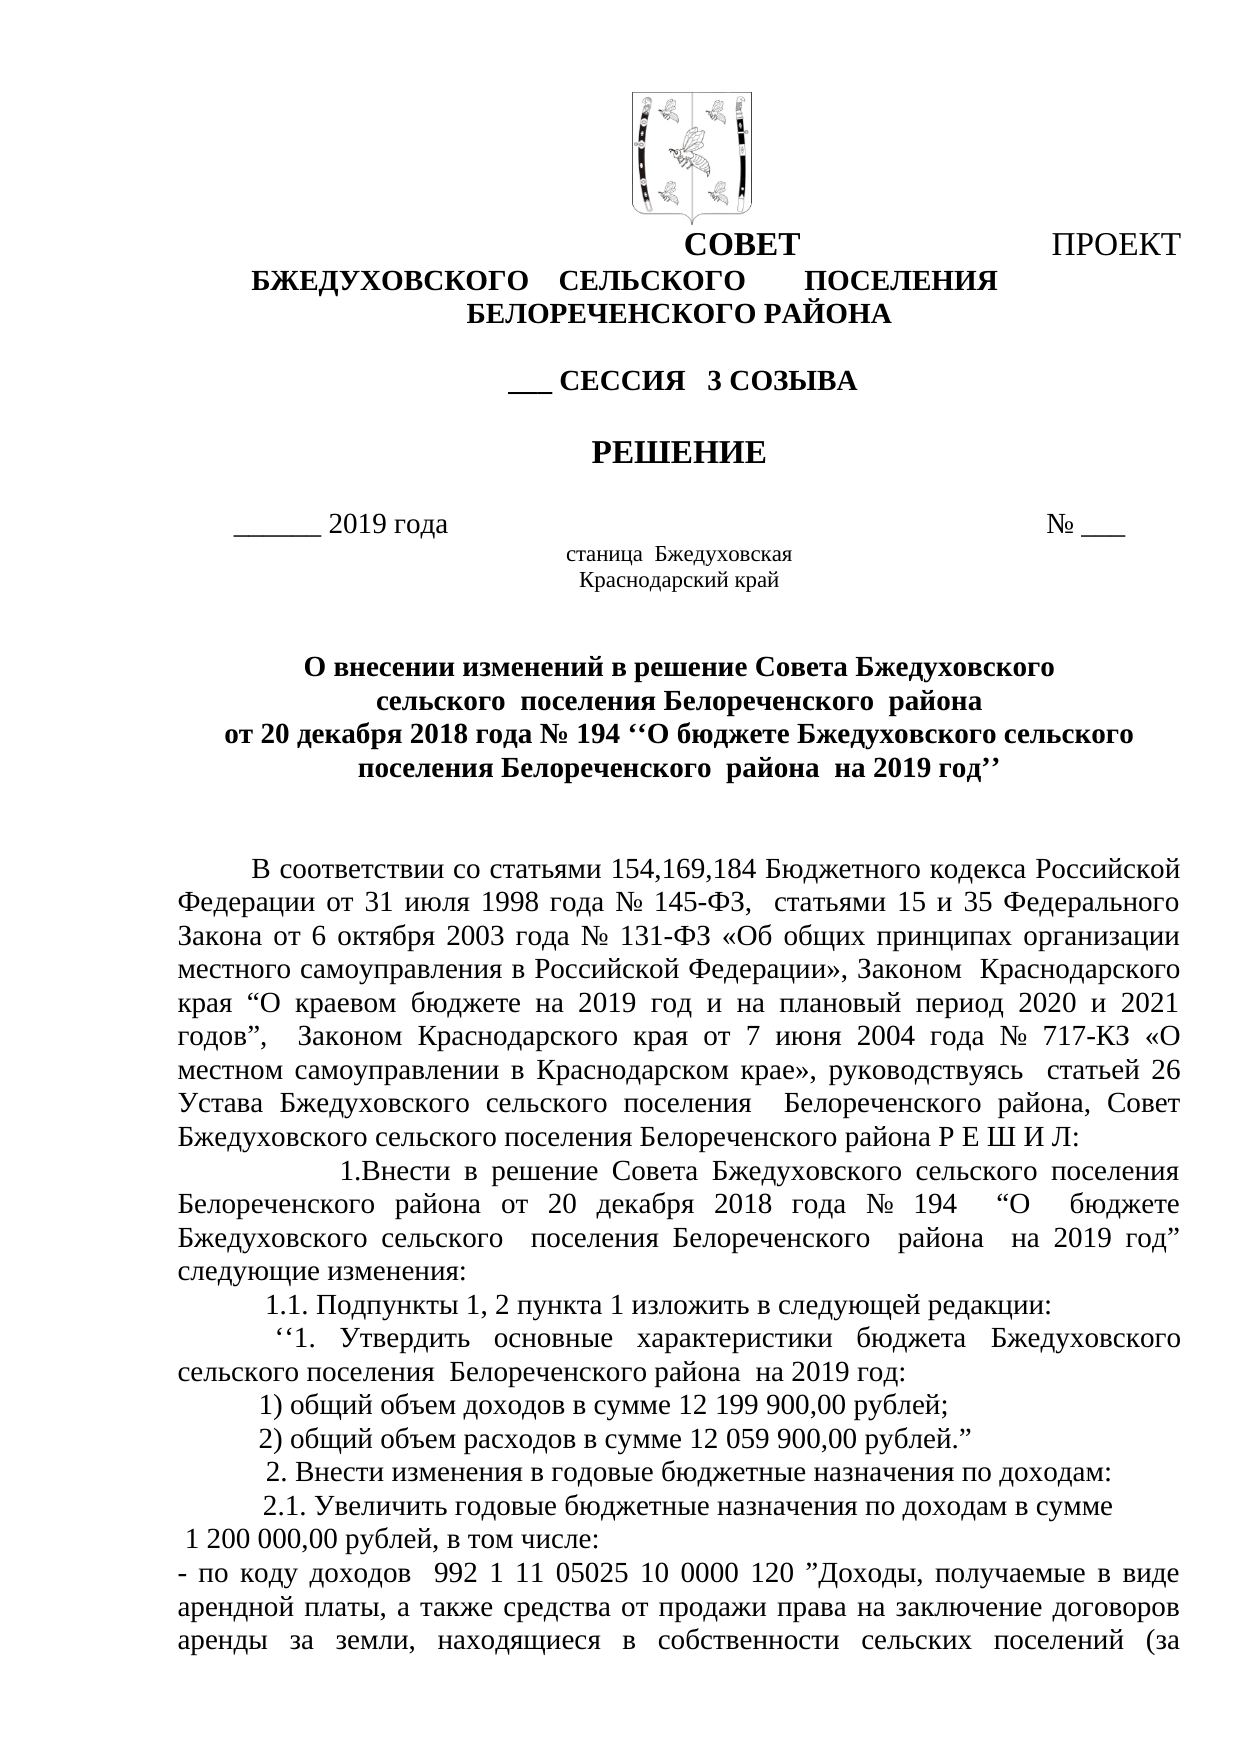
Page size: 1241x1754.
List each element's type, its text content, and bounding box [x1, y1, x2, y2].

text 1) общий объем доходов в сумме 12 199 900,00 рублей; [177, 1387, 1181, 1421]
text 1.Внести в решение Совета Бжедуховского сельского поселения Белореченского района от 20 декабря 2018 года № 194 “О бюджете Бжедуховского сельского поселения Белореченского района на 2019 год” следующие изменения: [177, 1153, 1181, 1287]
text ______ 2019 года № ___ [177, 506, 1181, 540]
title СОВЕТ ПРОЕКТ БЖЕДУХОВСКОГО СЕЛЬСКОГО ПОСЕЛЕНИЯ [251, 224, 1181, 296]
text РЕШЕНИЕ [177, 432, 1181, 471]
text станица Бжедуховская [177, 540, 1181, 566]
text ___ СЕССИЯ 3 СОЗЫВА [177, 363, 1181, 397]
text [177, 1555, 1181, 1656]
text 2) общий объем расходов в сумме 12 059 900,00 рублей.” [177, 1421, 1181, 1454]
text Краснодарский край [177, 566, 1181, 593]
text 2.1. Увеличить годовые бюджетные назначения по доходам в сумме [177, 1488, 1181, 1522]
text БЕЛОРЕЧЕНСКОГО РАЙОНА [177, 296, 1181, 330]
text 1 200 000,00 рублей, в том числе: [177, 1522, 1181, 1555]
text О внесении изменений в решение Совета Бжедуховского [177, 649, 1181, 683]
text 1.1. Подпункты 1, 2 пункта 1 изложить в следующей редакции: [177, 1287, 1181, 1320]
text ‘‘1. Утвердить основные характеристики бюджета Бжедуховского сельского поселения Белореченского района на 2019 год: [177, 1320, 1181, 1387]
text от 20 декабря 2018 года № 194 ‘‘О бюджете Бжедуховского сельского поселения Белореченского района на 2019 год’’ [177, 717, 1181, 784]
text 2. Внести изменения в годовые бюджетные назначения по доходам: [177, 1454, 1181, 1488]
picture [632, 92, 752, 225]
subtitle В соответствии со статьями 154,169,184 Бюджетного кодекса Российской Федерации от 31 июля 1998 года № 145-ФЗ, статьями 15 и 35 Федерального Закона от 6 октября 2003 года № 131-ФЗ «Об общих принципах организации местного самоуправления в Российской Федерации», Законом Краснодарского края “О краевом бюджете на 2019 год и на плановый период 2020 и 2021 годов”, Законом Краснодарского края от 7 июня 2004 года № 717-КЗ «О местном самоуправлении в Краснодарском крае», руководствуясь статьей 26 Устава Бжедуховского сельского поселения Белореченского района, Совет Бжедуховского сельского поселения Белореченского района Р Е Ш И Л: [177, 851, 1181, 1153]
text сельского поселения Белореченского района [177, 683, 1181, 717]
